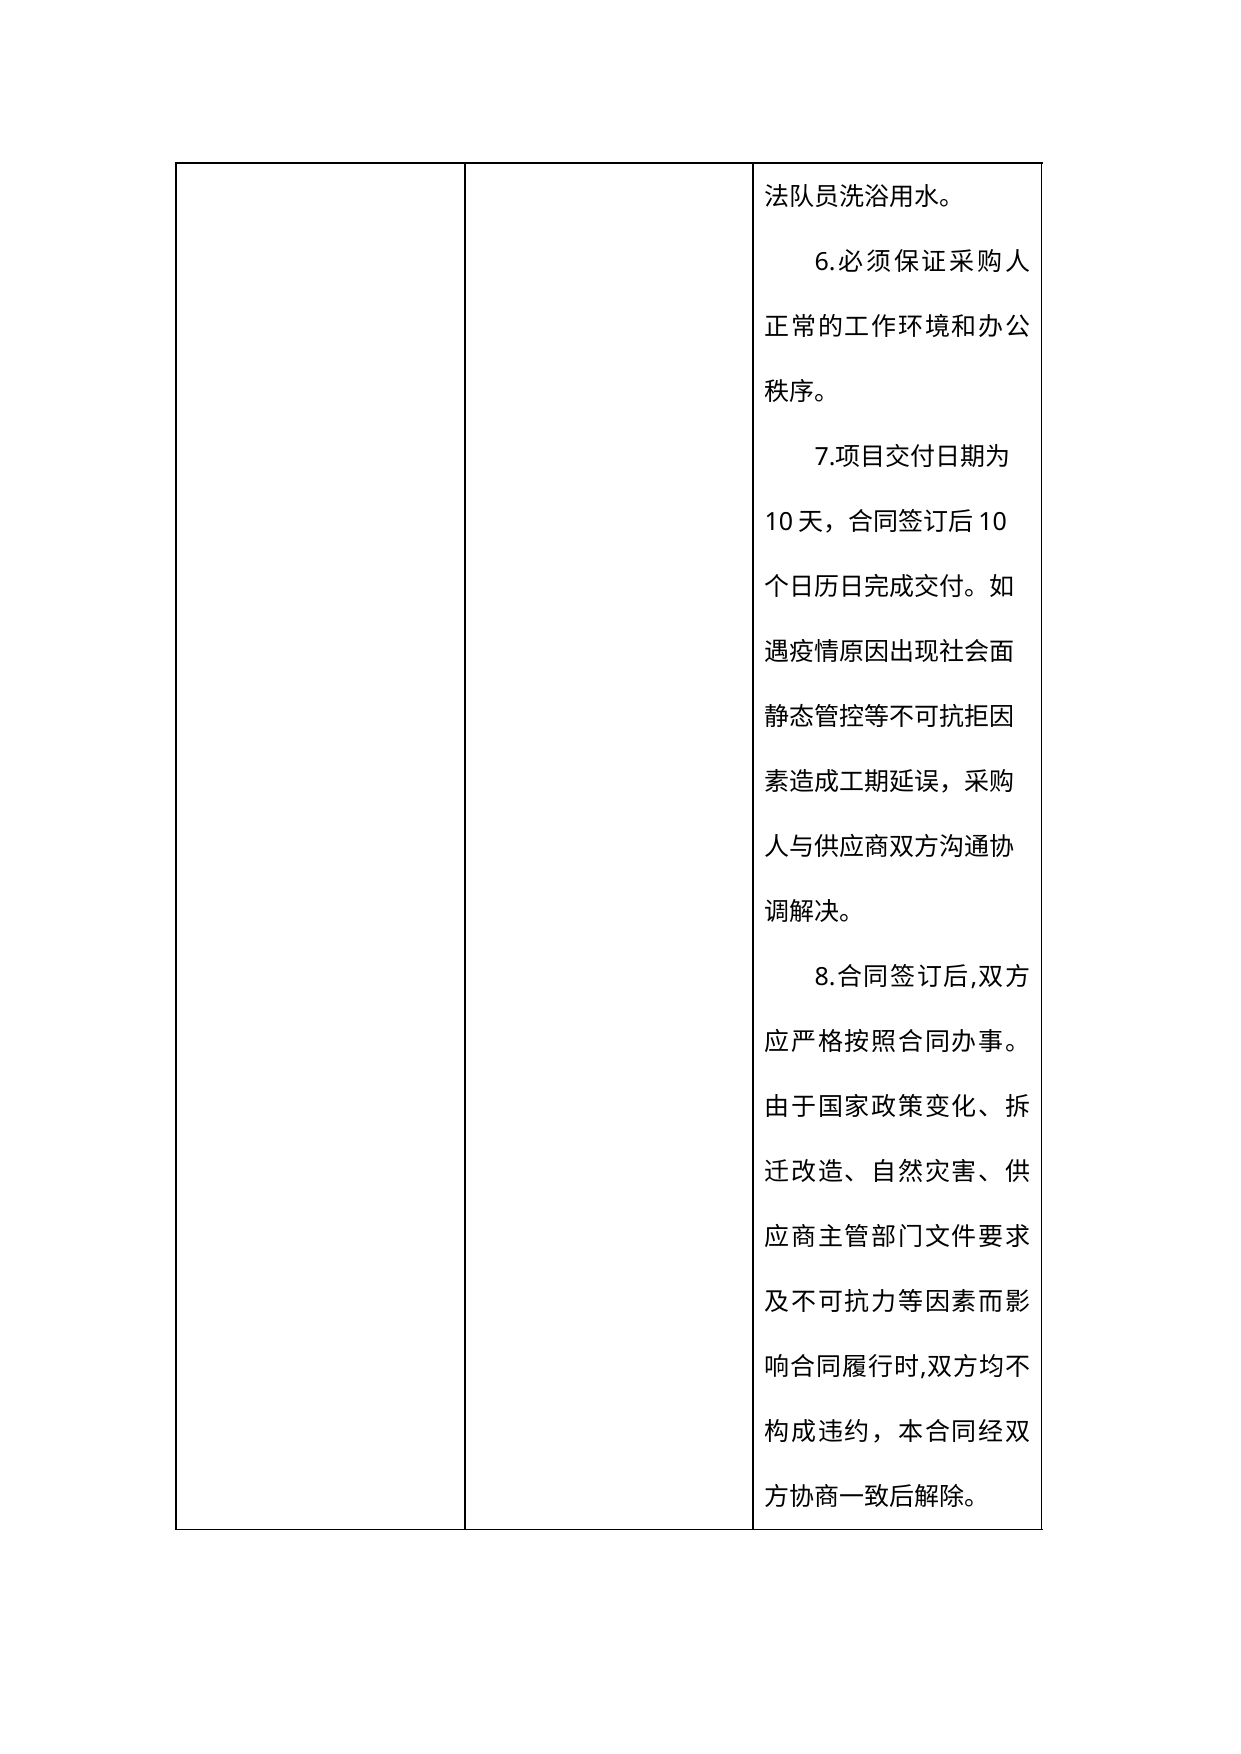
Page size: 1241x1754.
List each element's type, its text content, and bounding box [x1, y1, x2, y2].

table_cell 1 [466, 164, 752, 1528]
table_cell [177, 164, 464, 1528]
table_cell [754, 164, 1041, 1528]
